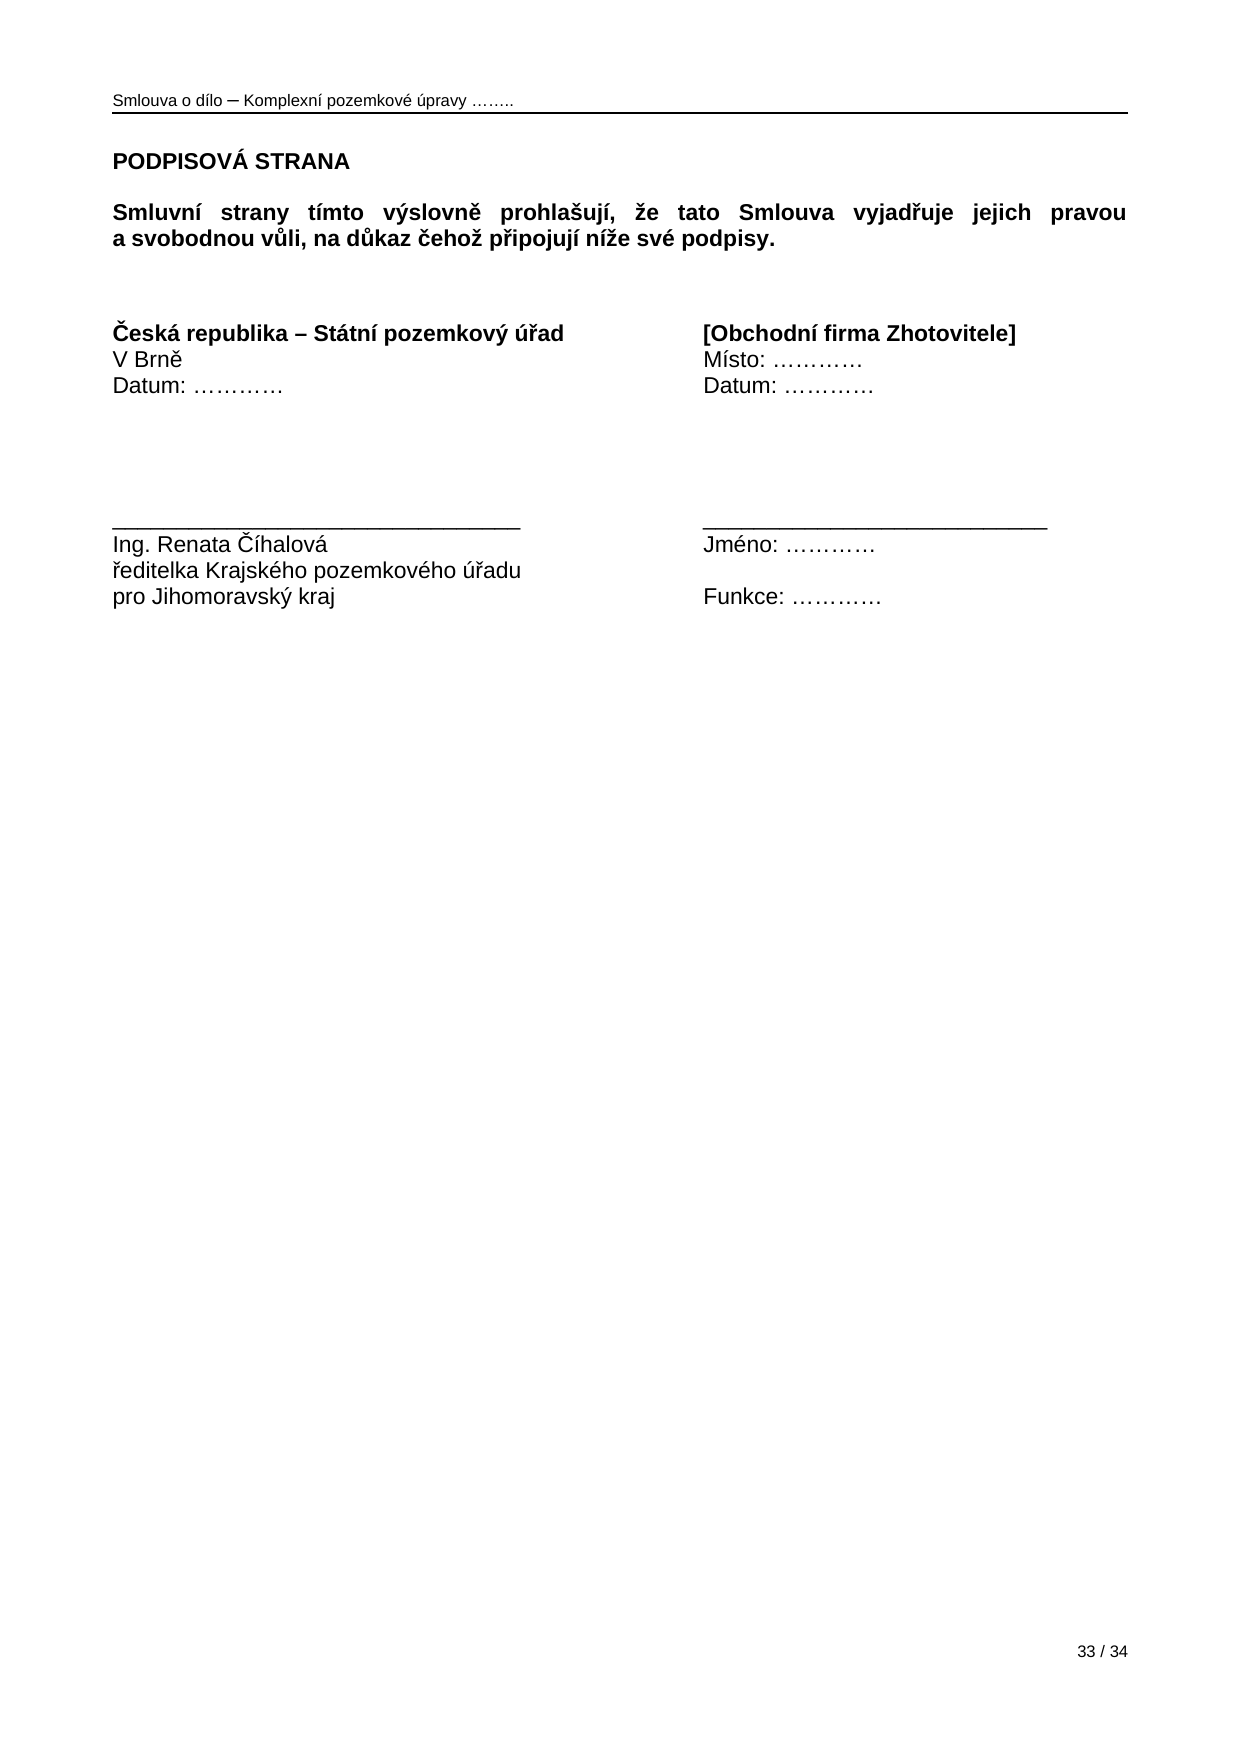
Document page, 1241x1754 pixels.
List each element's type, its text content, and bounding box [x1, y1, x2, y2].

text ředitelka Krajského pozemkového úřadu [112, 557, 1128, 583]
text V Brně Místo: ………… [112, 346, 1128, 372]
text Datum: ………… Datum: ………… [112, 372, 1128, 399]
text ________________________________ ___________________________ [112, 504, 1128, 531]
text pro Jihomoravský kraj Funkce: ………… [112, 583, 1128, 610]
text Česká republika – Státní pozemkový úřad [Obchodní firma Zhotovitele] [112, 320, 1128, 346]
text Ing. Renata Číhalová Jméno: ………… [112, 531, 1128, 557]
text Smluvní strany tímto výslovně prohlašují, že tato Smlouva vyjadřuje jejich pravou a svobodnou vůli, na důkaz čehož připojují níže své podpisy. [112, 199, 1128, 252]
text PODPISOVÁ STRANA [112, 148, 1128, 174]
